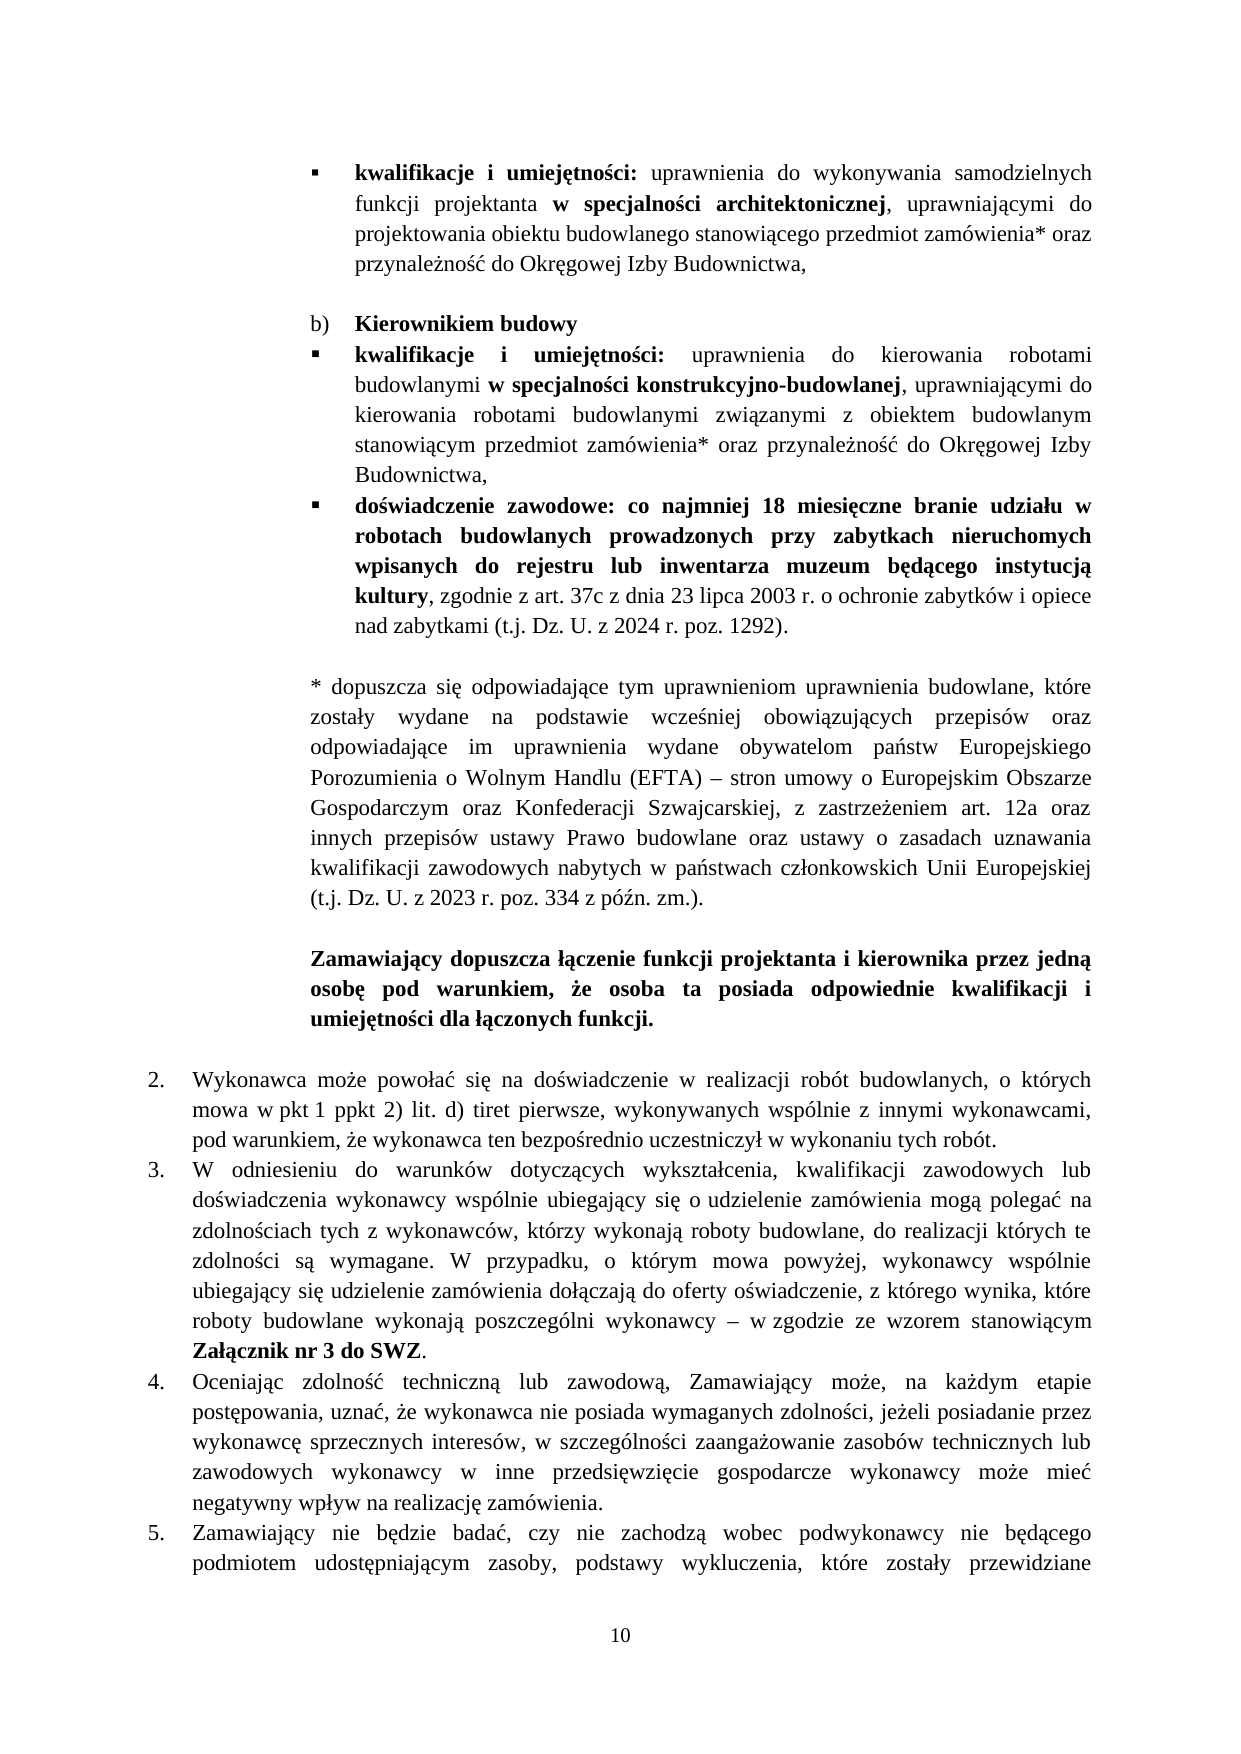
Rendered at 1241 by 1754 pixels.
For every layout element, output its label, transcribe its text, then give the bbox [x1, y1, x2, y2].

text b) Kierownikiem budowy [310, 311, 1092, 337]
list kwalifikacje i umiejętności: uprawnienia do kierowania robotami budowlanymi w specjalności konstrukcyjno-budowlanej, uprawniającymi do kierowania robotami budowlanymi związanymi z obiektem budowlanym stanowiącym przedmiot zamówienia* oraz przynależność do Okręgowej Izby Budownictwa, [310, 341, 1092, 488]
list Oceniając zdolność techniczną lub zawodową, Zamawiający może, na każdym etapie postępowania, uznać, że wykonawca nie posiada wymaganych zdolności, jeżeli posiadanie przez wykonawcę sprzecznych interesów, w szczególności zaangażowanie zasobów technicznych lub zawodowych wykonawcy w inne przedsięwzięcie gospodarcze wykonawcy może mieć negatywny wpływ na realizację zamówienia. [148, 1368, 1092, 1515]
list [148, 1519, 1092, 1575]
list Zamawiający dopuszcza łączenie funkcji projektanta i kierownika przez jedną osobę pod warunkiem, że osoba ta posiada odpowiednie kwalifikacji i umiejętności dla łączonych funkcji. [310, 945, 1092, 1032]
list W odniesieniu do warunków dotyczących wykształcenia, kwalifikacji zawodowych lub doświadczenia wykonawcy wspólnie ubiegający się o udzielenie zamówienia mogą polegać na zdolnościach tych z wykonawców, którzy wykonają roboty budowlane, do realizacji których te zdolności są wymagane. W przypadku, o którym mowa powyżej, wykonawcy wspólnie ubiegający się udzielenie zamówienia dołączają do oferty oświadczenie, z którego wynika, które roboty budowlane wykonają poszczególni wykonawcy – w zgodzie ze wzorem stanowiącym Załącznik nr 3 do SWZ. [148, 1156, 1092, 1364]
text * dopuszcza się odpowiadające tym uprawnieniom uprawnienia budowlane, które zostały wydane na podstawie wcześniej obowiązujących przepisów oraz odpowiadające im uprawnienia wydane obywatelom państw Europejskiego Porozumienia o Wolnym Handlu (EFTA) – stron umowy o Europejskim Obszarze Gospodarczym oraz Konfederacji Szwajcarskiej, z zastrzeżeniem art. 12a oraz innych przepisów ustawy Prawo budowlane oraz ustawy o zasadach uznawania kwalifikacji zawodowych nabytych w państwach członkowskich Unii Europejskiej (t.j. Dz. U. z 2023 r. poz. 334 z późn. zm.). [310, 673, 1092, 911]
list doświadczenie zawodowe: co najmniej 18 miesięczne branie udziału w robotach budowlanych prowadzonych przy zabytkach nieruchomych wpisanych do rejestru lub inwentarza muzeum będącego instytucją kultury, zgodnie z art. 37c z dnia 23 lipca 2003 r. o ochronie zabytków i opiece nad zabytkami (t.j. Dz. U. z 2024 r. poz. 1292). [310, 492, 1092, 639]
list Wykonawca może powołać się na doświadczenie w realizacji robót budowlanych, o których mowa w pkt 1 ppkt 2) lit. d) tiret pierwsze, wykonywanych wspólnie z innymi wykonawcami, pod warunkiem, że wykonawca ten bezpośrednio uczestniczył w wykonaniu tych robót. [148, 1066, 1092, 1152]
list kwalifikacje i umiejętności: uprawnienia do wykonywania samodzielnych funkcji projektanta w specjalności architektonicznej, uprawniającymi do projektowania obiektu budowlanego stanowiącego przedmiot zamówienia* oraz przynależność do Okręgowej Izby Budownictwa, [310, 159, 1092, 276]
